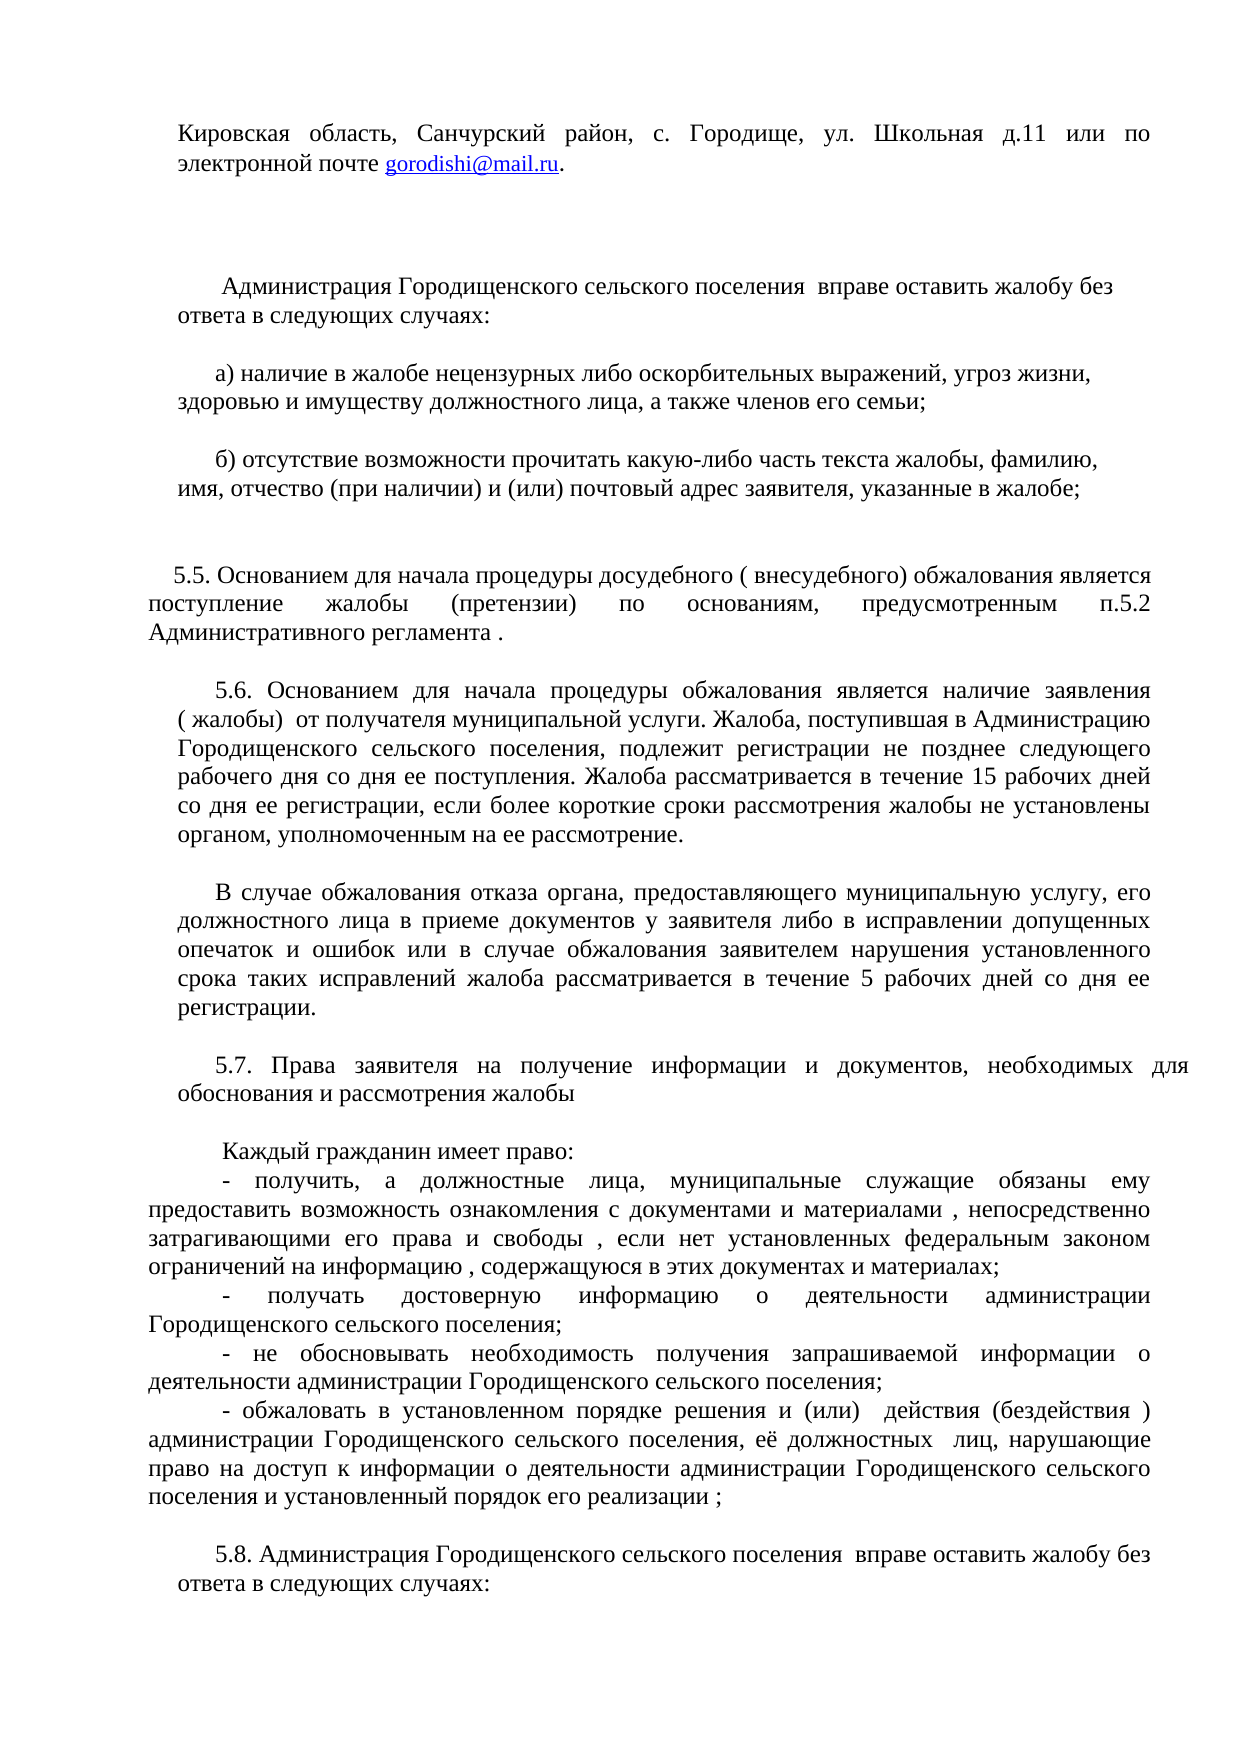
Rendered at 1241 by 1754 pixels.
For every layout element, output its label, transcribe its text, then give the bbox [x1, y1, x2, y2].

text - получить, а должностные лица, муниципальные служащие обязаны ему предоставить возможность ознакомления с документами и материалами , непосредственно затрагивающими его права и свободы , если нет установленных федеральным законом ограничений на информацию , содержащуюся в этих документах и материалах; [148, 1251, 1152, 1366]
text 5.6. Основанием для начала процедуры обжалования является наличие заявления ( жалобы) от получателя муниципальной услуги. Жалоба, поступившая в Администрацию Городищенского сельского поселения, подлежит регистрации не позднее следующего рабочего дня со дня ее поступления. Жалоба рассматривается в течение 15 рабочих дней со дня ее регистрации, если более короткие сроки рассмотрения жалобы не установлены органом, уполномоченным на ее рассмотрение. [177, 761, 1152, 933]
text а) наличие в жалобе нецензурных либо оскорбительных выражений, угроз жизни, здоровью и имуществу должностного лица, а также членов его семьи; [177, 443, 1152, 501]
text 5.5. Основанием для начала процедуры досудебного ( внесудебного) обжалования является поступление жалобы (претензии) по основаниям, предусмотренным п.5.2 Административного регламента . [148, 645, 1152, 731]
text В случае обжалования отказа органа, предоставляющего муниципальную услугу, его должностного лица в приеме документов у заявителя либо в исправлении допущенных опечаток и ошибок или в случае обжалования заявителем нарушения установленного срока таких исправлений жалоба рассматривается в течение 5 рабочих дней со дня ее регистрации. [177, 962, 1152, 1106]
text Администрация Городищенского сельского поселения вправе оставить жалобу без ответа в следующих случаях: [177, 356, 1152, 414]
text - получать достоверную информацию о деятельности администрации Городищенского сельского поселения; [148, 1366, 1152, 1423]
text б) отсутствие возможности прочитать какую-либо часть текста жалобы, фамилию, имя, отчество (при наличии) и (или) почтовый адрес заявителя, указанные в жалобе; [177, 530, 1152, 587]
text 5.7. Права заявителя на получение информации и документов, необходимых для обоснования и рассмотрения жалобы [177, 1135, 1190, 1193]
text 5.4. С заявлением ( жалобой) гражданин вправе обратиться лично или направить в письменной форме главе администрации Городищенского сельского поселения : 612380, Кировская область, Санчурский район, с. Городище, ул. Школьная д.11 или по электронной почте gorodishi@mail.ru. [177, 146, 1152, 263]
text - обжаловать в установленном порядке решения и (или) действия (бездействия ) администрации Городищенского сельского поселения, её должностных лиц, нарушающие право на доступ к информации о деятельности администрации Городищенского сельского поселения и установленный порядок его реализации ; [148, 1481, 1152, 1596]
text Каждый гражданин имеет право: [148, 1222, 1152, 1251]
text - не обосновывать необходимость получения запрашиваемой информации о деятельности администрации Городищенского сельского поселения; [148, 1423, 1152, 1481]
